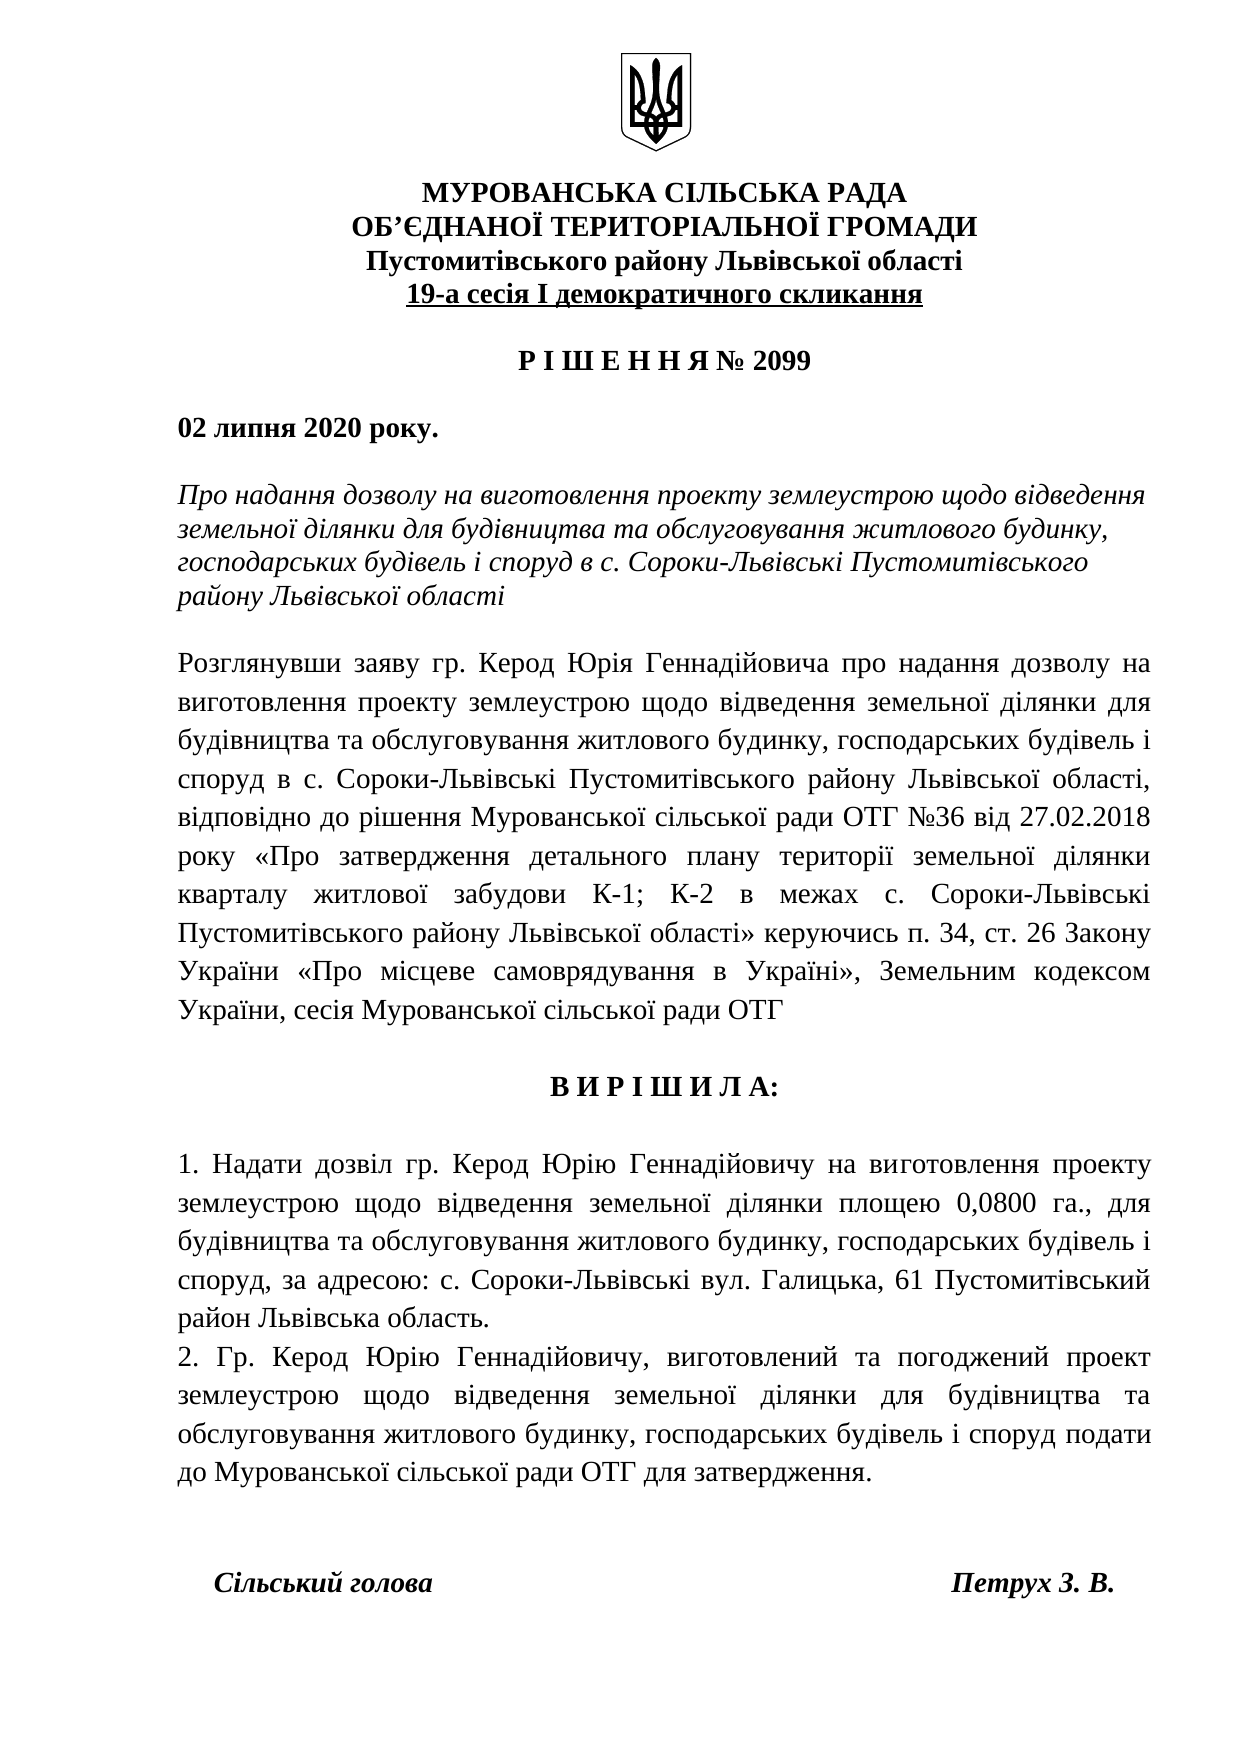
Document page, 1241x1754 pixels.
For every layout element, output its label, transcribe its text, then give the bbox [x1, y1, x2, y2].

text Про надання дозволу на виготовлення проекту землеустрою щодо відведення земельної ділянки для будівництва та обслуговування житлового будинку, господарських будівель і споруд в с. Сороки-Львівські Пустомитівського району Львівської області [177, 477, 1152, 612]
text Пустомитівського району Львівської області [177, 243, 1152, 276]
text Сільський голова Петрух З. В. [177, 1565, 1152, 1599]
text 19-а сесія І демократичного скликання [177, 276, 1152, 310]
text ОБ’ЄДНАНОЇ ТЕРИТОРІАЛЬНОЇ ГРОМАДИ [177, 209, 1152, 243]
text 2. Гр. Керод Юрію Геннадійовичу, виготовлений та погоджений проект землеустрою щодо відведення земельної ділянки для будівництва та обслуговування житлового будинку, господарських будівель і споруд подати до Мурованської сільської ради ОТГ для затвердження. [177, 1339, 1152, 1488]
text Р І Ш Е Н Н Я № 2099 [177, 343, 1152, 377]
text Розглянувши заяву гр. Керод Юрія Геннадійовича про надання дозволу на виготовлення проекту землеустрою щодо відведення земельної ділянки для будівництва та обслуговування житлового будинку, господарських будівель і споруд в с. Сороки-Львівські Пустомитівського району Львівської області, відповідно до рішення Мурованської сільської ради ОТГ №36 від 27.02.2018 року «Про затвердження детального плану території земельної ділянки кварталу житлової забудови К-1; К-2 в межах с. Сороки-Львівські Пустомитівського району Львівської області» керуючись п. 34, ст. 26 Закону України «Про місцеве самоврядування в Україні», Земельним кодексом України, сесія Мурованської сільської ради ОТГ [177, 645, 1152, 1026]
text 02 липня 2020 року. [177, 410, 1152, 444]
text 1. Надати дозвіл гр. Керод Юрію Геннадійовичу на виготовлення проекту землеустрою щодо відведення земельної ділянки площею 0,0800 га., для будівництва та обслуговування житлового будинку, господарських будівель і споруд, за адресою: с. Сороки-Львівські вул. Галицька, 61 Пустомитівський район Львівська область. [177, 1146, 1152, 1334]
text В И Р І Ш И Л А: [177, 1069, 1152, 1103]
text МУРОВАНСЬКА СІЛЬСЬКА РАДА [177, 176, 1152, 209]
